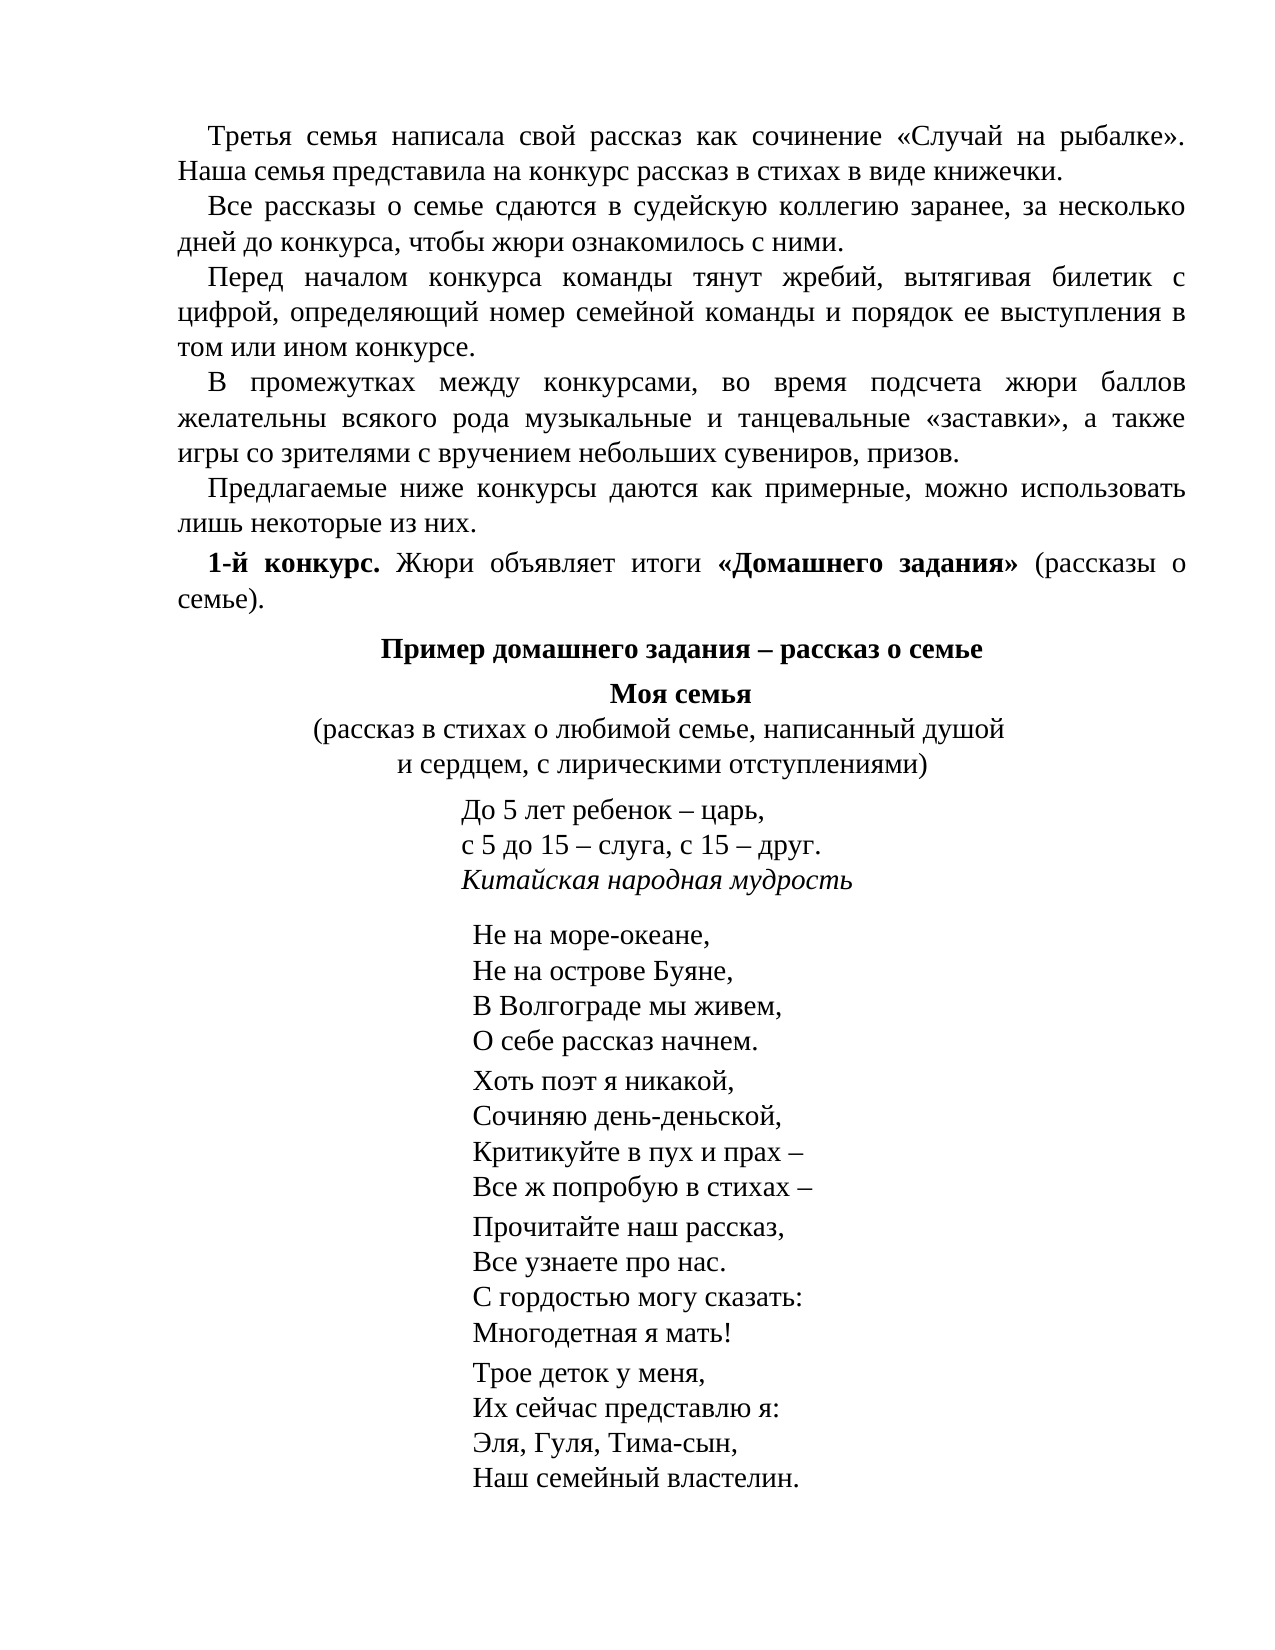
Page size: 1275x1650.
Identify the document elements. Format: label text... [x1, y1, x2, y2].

text Китайская народная мудрость [177, 862, 1186, 896]
text Третья семья написала свой рассказ как сочинение «Случай на рыбалке». Наша семья представила на конкурс рассказ в стихах в виде книжечки. [177, 118, 1186, 187]
text Критикуйте в пух и прах – [177, 1134, 1186, 1167]
text С гордостью могу сказать: [177, 1279, 1186, 1313]
text Их сейчас представлю я: [177, 1390, 1186, 1424]
text Не на море-океане, [177, 917, 1186, 951]
text Хоть поэт я никакой, [177, 1063, 1186, 1097]
text Прочитайте наш рассказ, [177, 1209, 1186, 1243]
text Эля, Гуля, Тима-сын, [177, 1425, 1186, 1459]
text Моя семья [177, 676, 1184, 710]
text Наш семейный властелин. [177, 1461, 1186, 1494]
text 1-й конкурс. Жюри объявляет итоги «Домашнего задания» (рассказы о семье). [177, 546, 1186, 614]
text Все узнаете про нас. [177, 1244, 1186, 1278]
text Трое деток у меня, [177, 1355, 1186, 1388]
text Все рассказы о семье сдаются в судейскую коллегию заранее, за несколько дней до конкурса, чтобы жюри ознакомилось с ними. [177, 188, 1186, 257]
text Предлагаемые ниже конкурсы даются как примерные, можно использовать лишь некоторые из них. [177, 470, 1186, 539]
text Многодетная я мать! [177, 1315, 1186, 1348]
text Сочиняю день-деньской, [177, 1098, 1186, 1132]
text Не на острове Буяне, [177, 953, 1186, 986]
text В Волгограде мы живем, [177, 988, 1186, 1021]
text (рассказ в стихах о любимой семье, написанный душой и сердцем, с лирическими отступлениями) [177, 711, 1148, 780]
text До 5 лет ребенок – царь, [177, 792, 1186, 825]
text Перед началом конкурса команды тянут жребий, вытягивая билетик с цифрой, определяющий номер семейной команды и порядок ее выступления в том или ином конкурсе. [177, 259, 1186, 363]
text Все ж попробую в стихах – [177, 1169, 1186, 1202]
text Пример домашнего задания – рассказ о семье [177, 631, 1186, 664]
text с 5 до 15 – слуга, с 15 – друг. [177, 827, 1186, 861]
text О себе рассказ начнем. [177, 1023, 1186, 1057]
text В промежутках между конкурсами, во время подсчета жюри баллов желательны всякого рода музыкальные и танцевальные «заставки», а также игры со зрителями с вручением небольших сувениров, призов. [177, 364, 1186, 468]
